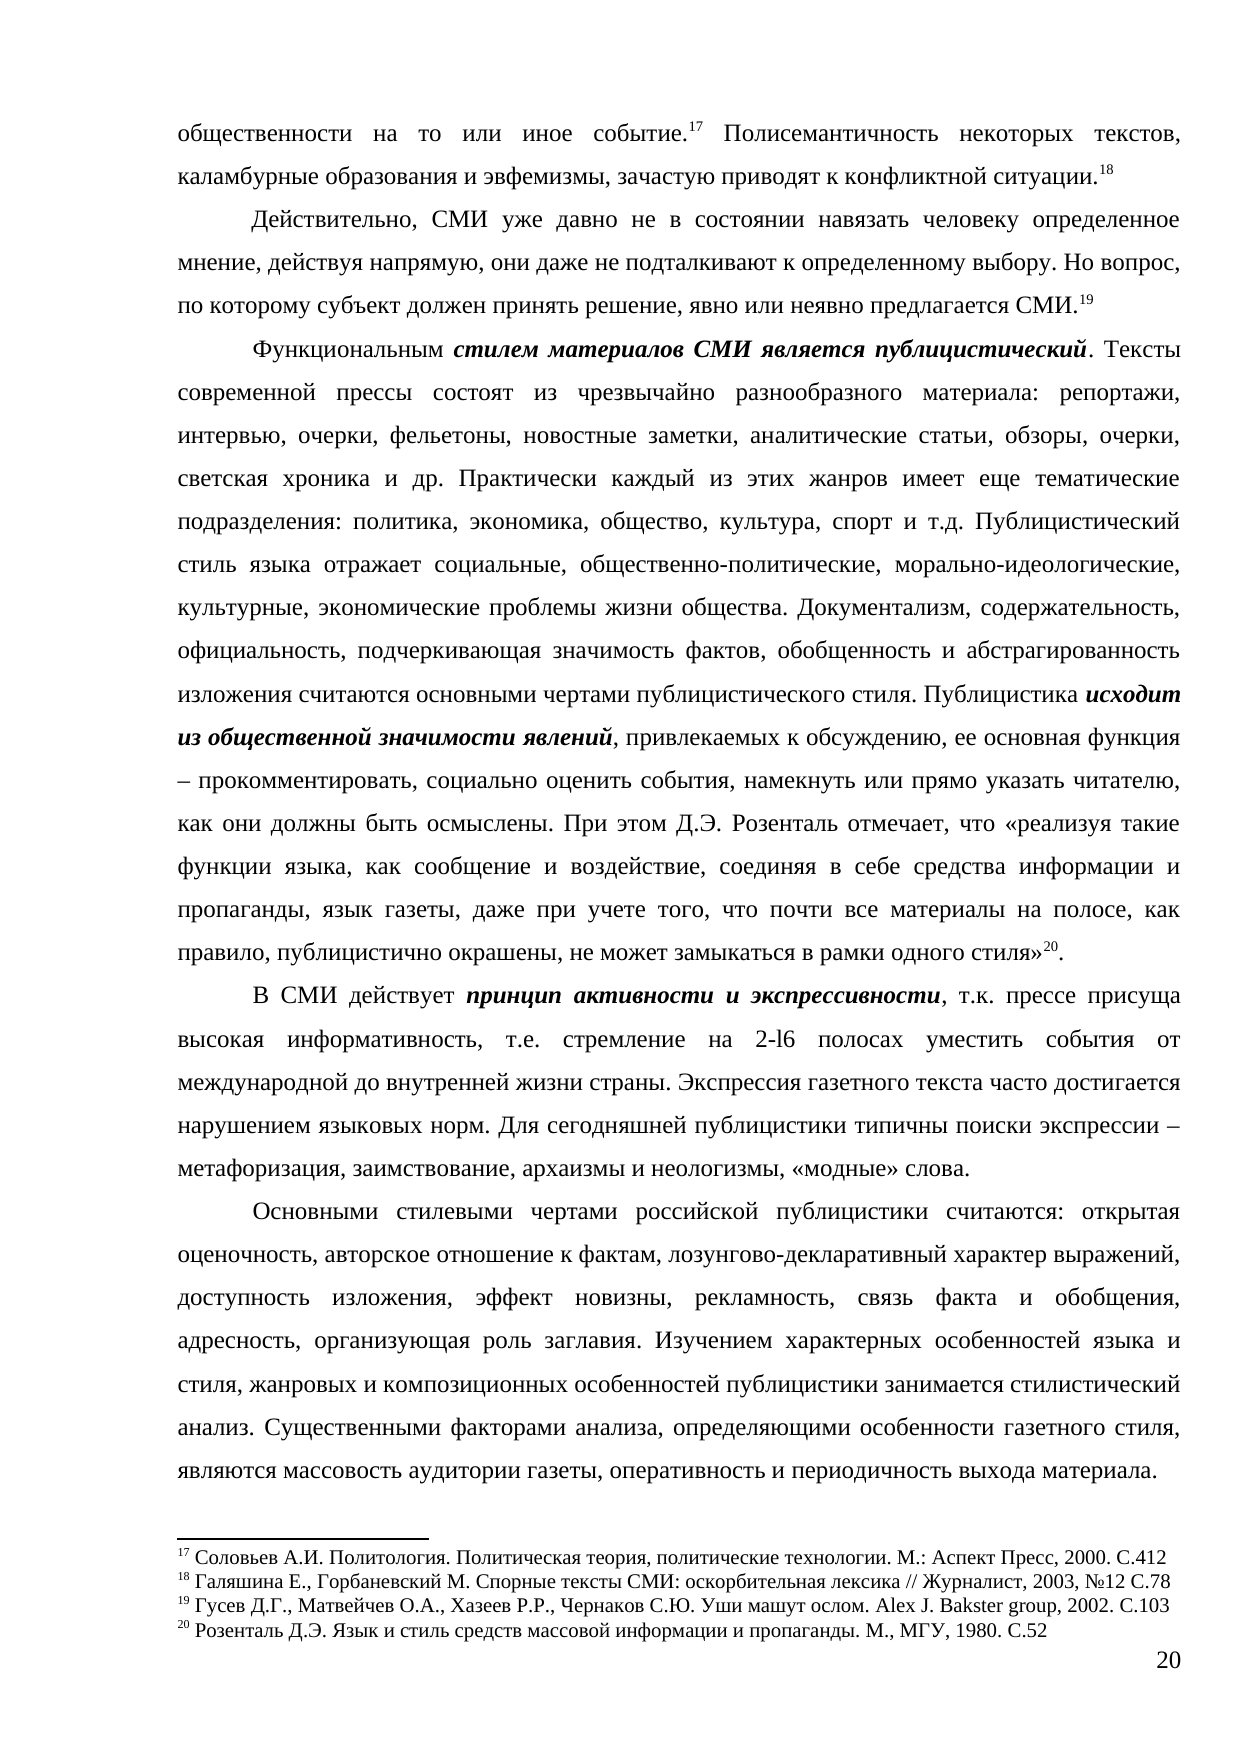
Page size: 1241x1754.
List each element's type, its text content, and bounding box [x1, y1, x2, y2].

text Основными стилевыми чертами российской публицистики считаются: открытая оценочность, авторское отношение к фактам, лозунгово-декларативный характер выражений, доступность изложения, эффект новизны, рекламность, связь факта и обобщения, адресность, организующая роль заглавия. Изучением характерных особенностей языка и стиля, жанровых и композиционных особенностей публицистики занимается стилистический анализ. Существенными факторами анализа, определяющими особенности газетного стиля, являются массовость аудитории газеты, оперативность и периодичность выхода материала. [177, 1196, 1181, 1484]
text В СМИ действует принцип активности и экспрессивности, т.к. прессе присуща высокая информативность, т.е. стремление на 2-l6 полосах уместить события от международной до внутренней жизни страны. Экспрессия газетного текста часто достигается нарушением языковых норм. Для сегодняшней публицистики типичны поиски экспрессии – метафоризация, заимствование, архаизмы и неологизмы, «модные» слова. [177, 981, 1181, 1182]
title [177, 118, 1181, 190]
title Действительно, СМИ уже давно не в состоянии навязать человеку определенное мнение, действуя напрямую, они даже не подталкивают к определенному выбору. Но вопрос, по которому субъект должен принять решение, явно или неявно предлагается СМИ. [177, 204, 1181, 319]
text Функциональным стилем материалов СМИ является публицистический. Тексты современной прессы состоят из чрезвычайно разнообразного материала: репортажи, интервью, очерки, фельетоны, новостные заметки, аналитические статьи, обзоры, очерки, светская хроника и др. Практически каждый из этих жанров имеет еще тематические подразделения: политика, экономика, общество, культура, спорт и т.д. Публицистический стиль языка отражает социальные, общественно-политические, морально-идеологические, культурные, экономические проблемы жизни общества. Документализм, содержательность, официальность, подчеркивающая значимость фактов, обобщенность и абстрагированность изложения считаются основными чертами публицистического стиля. Публицистика исходит из общественной значимости явлений, привлекаемых к обсуждению, ее основная функция – прокомментировать, социально оценить события, намекнуть или прямо указать читателю, как они должны быть осмыслены. При этом Д.Э. Розенталь отмечает, что «реализуя такие функции языка, как сообщение и воздействие, соединяя в себе средства информации и пропаганды, язык газеты, даже при учете того, что почти все материалы на полосе, как правило, публицистично окрашены, не может замыкаться в рамки одного стиля». [177, 334, 1181, 966]
